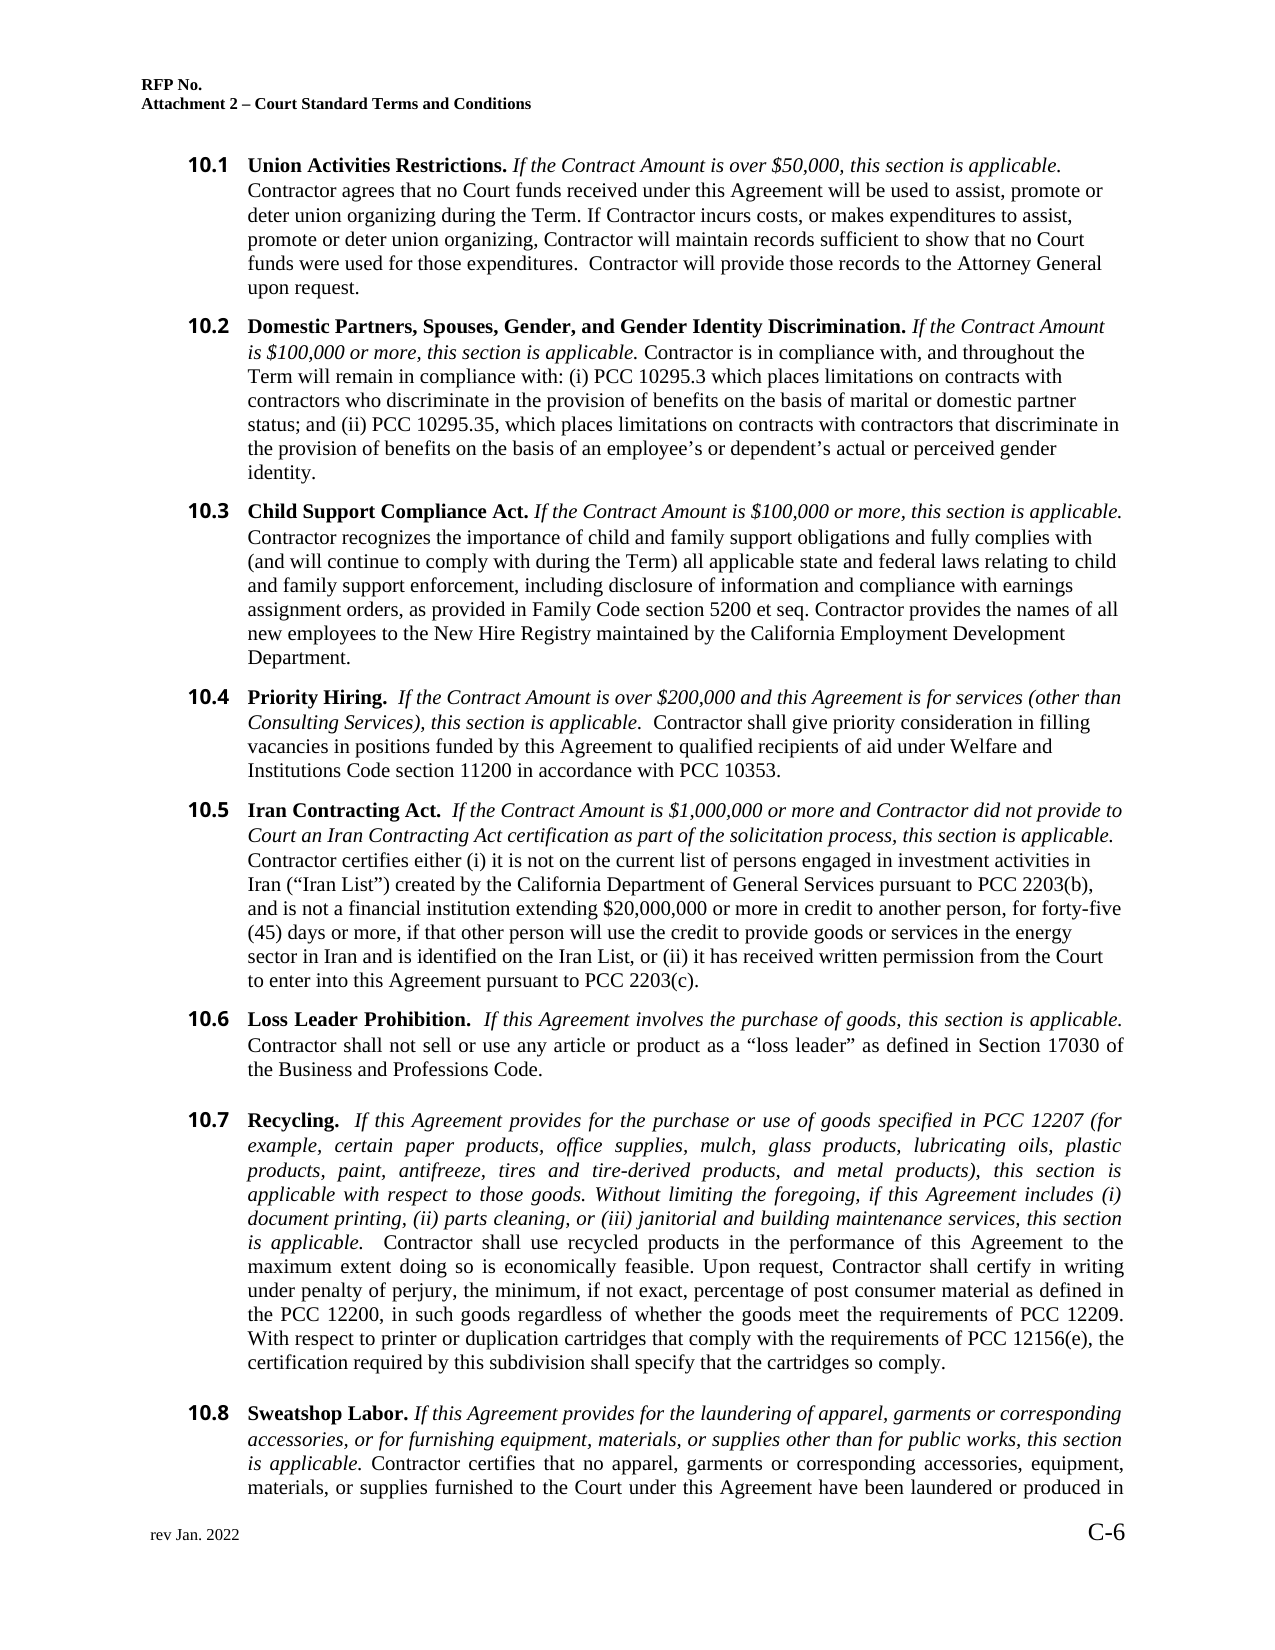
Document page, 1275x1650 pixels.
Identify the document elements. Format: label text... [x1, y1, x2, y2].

list Priority Hiring. If the Contract Amount is over $200,000 and this Agreement is for services (other than Consulting Services), this section is applicable. Contractor shall give priority consideration in filling vacancies in positions funded by this Agreement to qualified recipients of aid under Welfare and Institutions Code section 11200 in accordance with PCC 10353. [187, 682, 1125, 782]
list Domestic Partners, Spouses, Gender, and Gender Identity Discrimination. If the Contract Amount is $100,000 or more, this section is applicable. Contractor is in compliance with, and throughout the Term will remain in compliance with: (i) PCC 10295.3 which places limitations on contracts with contractors who discriminate in the provision of benefits on the basis of marital or domestic partner status; and (ii) PCC 10295.35, which places limitations on contracts with contractors that discriminate in the provision of benefits on the basis of an employee’s or dependent’s actual or perceived gender identity. [187, 311, 1125, 484]
list Union Activities Restrictions. If the Contract Amount is over $50,000, this section is applicable. Contractor agrees that no Court funds received under this Agreement will be used to assist, promote or deter union organizing during the Term. If Contractor incurs costs, or makes expenditures to assist, promote or deter union organizing, Contractor will maintain records sufficient to show that no Court funds were used for those expenditures. Contractor will provide those records to the Attorney General upon request. [187, 150, 1125, 299]
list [187, 1398, 1125, 1499]
list Loss Leader Prohibition. If this Agreement involves the purchase of goods, this section is applicable. Contractor shall not sell or use any article or product as a “loss leader” as defined in Section 17030 of the Business and Professions Code. [187, 1004, 1125, 1081]
list Recycling. If this Agreement provides for the purchase or use of goods specified in PCC 12207 (for example, certain paper products, office supplies, mulch, glass products, lubricating oils, plastic products, paint, antifreeze, tires and tire-derived products, and metal products), this section is applicable with respect to those goods. Without limiting the foregoing, if this Agreement includes (i) document printing, (ii) parts cleaning, or (iii) janitorial and building maintenance services, this section is applicable. Contractor shall use recycled products in the performance of this Agreement to the maximum extent doing so is economically feasible. Upon request, Contractor shall certify in writing under penalty of perjury, the minimum, if not exact, percentage of post consumer material as defined in the PCC 12200, in such goods regardless of whether the goods meet the requirements of PCC 12209. With respect to printer or duplication cartridges that comply with the requirements of PCC 12156(e), the certification required by this subdivision shall specify that the cartridges so comply. [187, 1105, 1125, 1374]
list Iran Contracting Act. If the Contract Amount is $1,000,000 or more and Contractor did not provide to Court an Iran Contracting Act certification as part of the solicitation process, this section is applicable. Contractor certifies either (i) it is not on the current list of persons engaged in investment activities in Iran (“Iran List”) created by the California Department of General Services pursuant to PCC 2203(b), and is not a financial institution extending $20,000,000 or more in credit to another person, for forty-five (45) days or more, if that other person will use the credit to provide goods or services in the energy sector in Iran and is identified on the Iran List, or (ii) it has received written permission from the Court to enter into this Agreement pursuant to PCC 2203(c). [187, 795, 1125, 992]
list Child Support Compliance Act. If the Contract Amount is $100,000 or more, this section is applicable. Contractor recognizes the importance of child and family support obligations and fully complies with (and will continue to comply with during the Term) all applicable state and federal laws relating to child and family support enforcement, including disclosure of information and compliance with earnings assignment orders, as provided in Family Code section 5200 et seq. Contractor provides the names of all new employees to the New Hire Registry maintained by the California Employment Development Department. [187, 497, 1125, 669]
